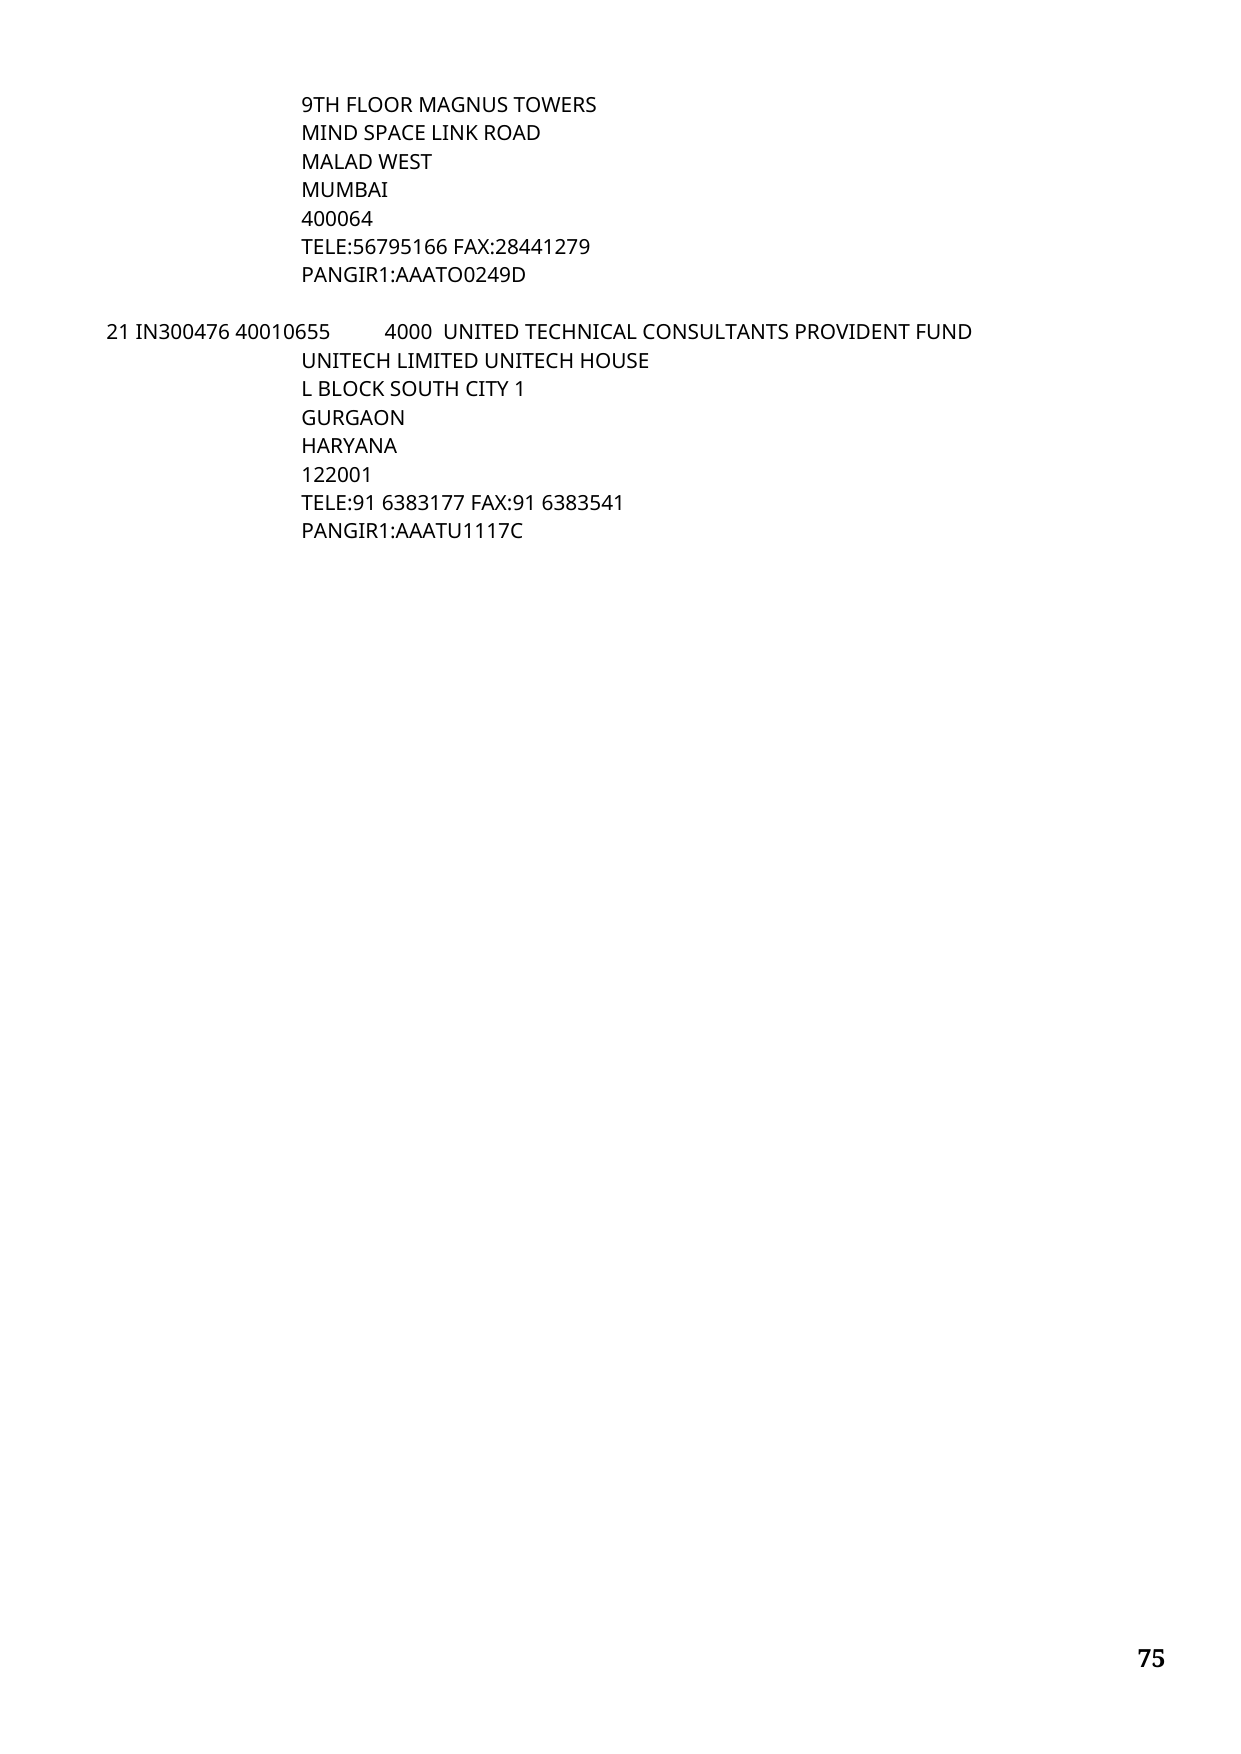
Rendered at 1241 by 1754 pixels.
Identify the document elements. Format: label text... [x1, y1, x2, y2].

text UNITECH LIMITED UNITECH HOUSE [90, 346, 1165, 374]
text MALAD WEST [90, 147, 1165, 175]
text TELE:56795166 FAX:28441279 [90, 232, 1165, 261]
text GURGAON [90, 403, 1165, 431]
text TELE:91 6383177 FAX:91 6383541 [90, 488, 1165, 517]
text 9TH FLOOR MAGNUS TOWERS [90, 90, 1165, 118]
text PANGIR1:AAATU1117C [90, 517, 1165, 545]
text L BLOCK SOUTH CITY 1 [90, 374, 1165, 403]
text 21 IN300476 40010655 4000 UNITED TECHNICAL CONSULTANTS PROVIDENT FUND [90, 317, 1165, 346]
text PANGIR1:AAATO0249D [90, 261, 1165, 289]
text 122001 [90, 460, 1165, 488]
text MUMBAI [90, 175, 1165, 204]
text 400064 [90, 204, 1165, 232]
text MIND SPACE LINK ROAD [90, 118, 1165, 147]
text HARYANA [90, 431, 1165, 460]
